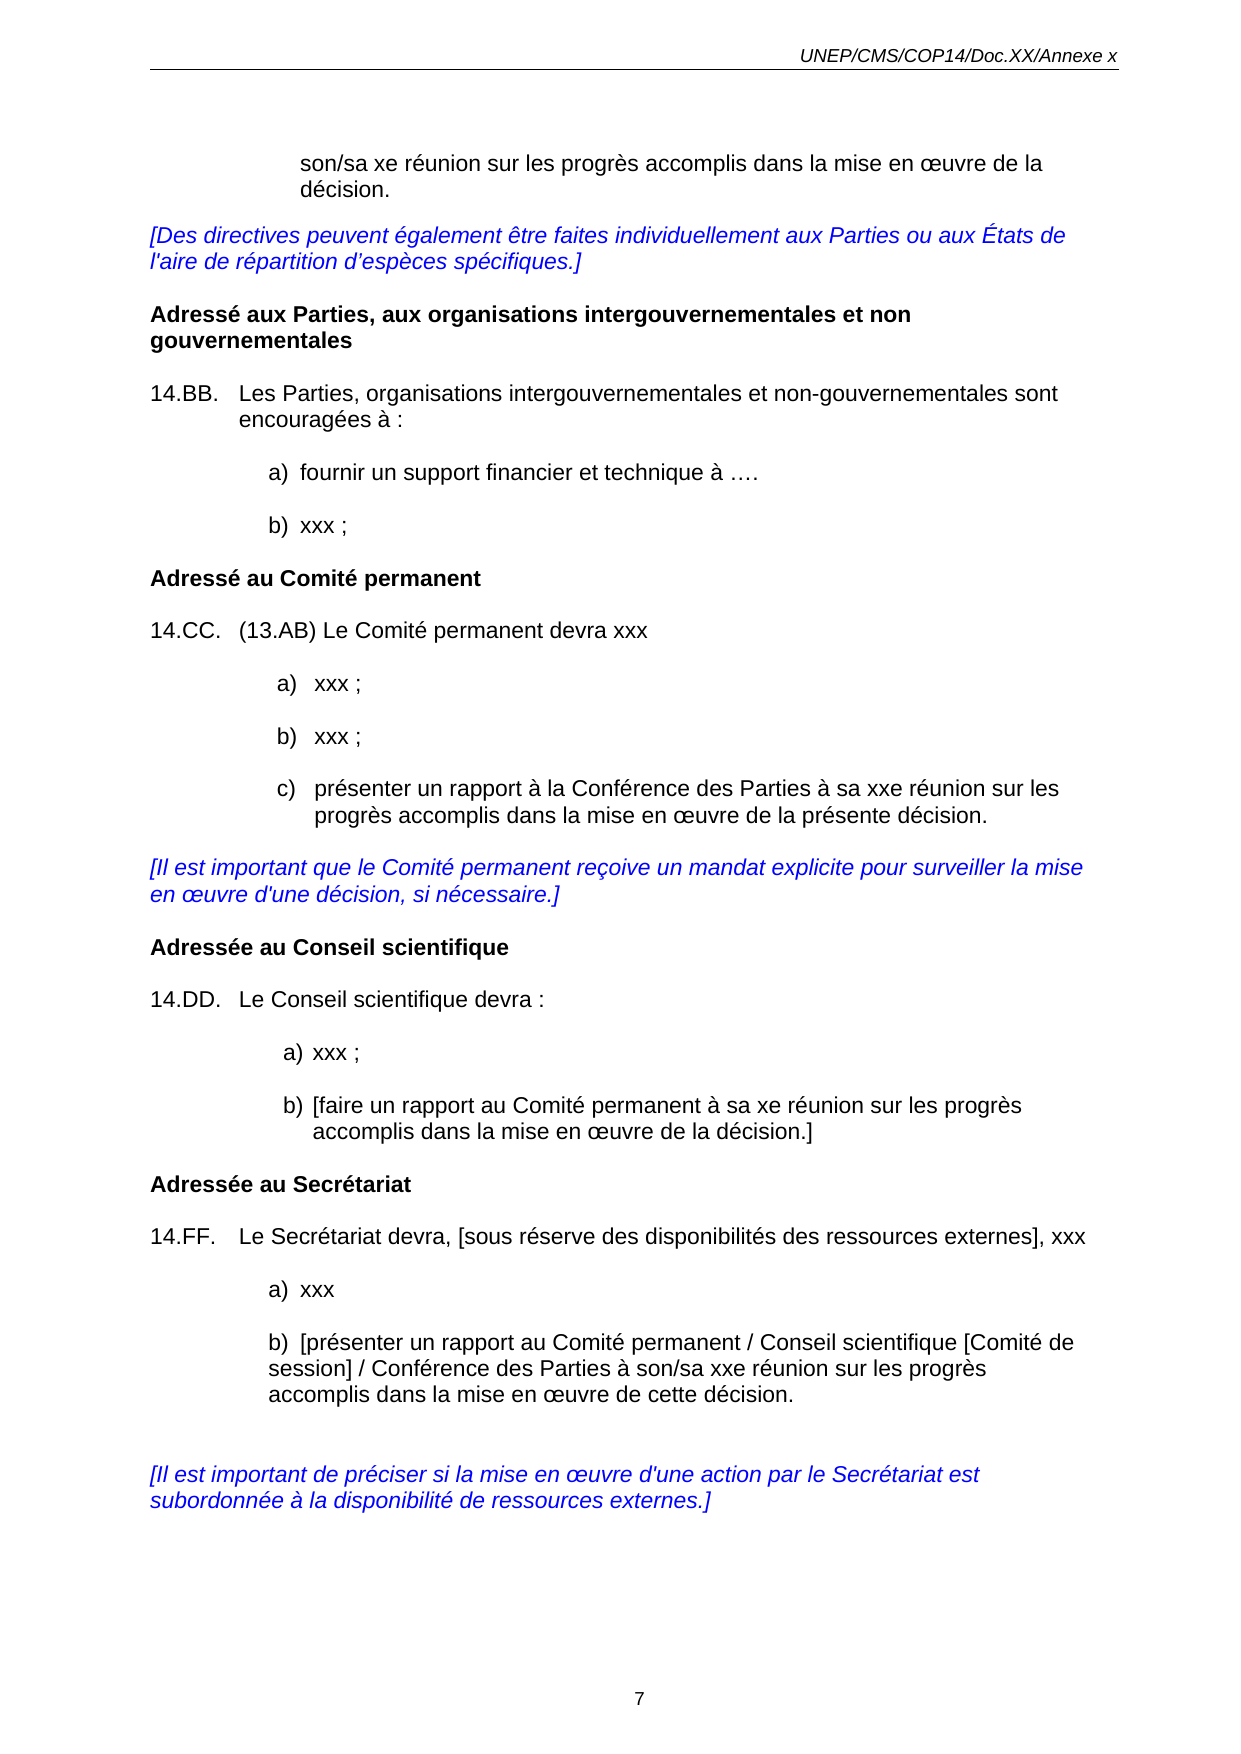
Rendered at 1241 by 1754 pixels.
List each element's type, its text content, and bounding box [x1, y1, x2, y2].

text Adressé au Comité permanent [150, 564, 1090, 591]
text [Il est important de préciser si la mise en œuvre d'une action par le Secrétariat est subordonnée à la disponibilité de ressources externes.] [150, 1461, 1090, 1513]
text Adressée au Conseil scientifique [150, 933, 1090, 960]
list xxx ; [277, 670, 1090, 696]
list [faire un rapport au Comité permanent à sa xe réunion sur les progrès accomplis dans la mise en œuvre de la décision.] [283, 1092, 1090, 1144]
text [Des directives peuvent également être faites individuellement aux Parties ou aux États de l'aire de répartition d’espèces spécifiques.] [150, 222, 1090, 274]
text 14.FF. Le Secrétariat devra, [sous réserve des disponibilités des ressources externes], xxx [150, 1223, 1090, 1250]
text Adressé aux Parties, aux organisations intergouvernementales et non gouvernementales [150, 301, 1090, 354]
list xxx ; [225, 512, 1090, 538]
list xxx [268, 1276, 1090, 1302]
text [Il est important que le Comité permanent reçoive un mandat explicite pour surveiller la mise en œuvre d'une décision, si nécessaire.] [150, 854, 1090, 907]
list présenter un rapport à la Conférence des Parties à sa xxe réunion sur les progrès accomplis dans la mise en œuvre de la présente décision. [277, 775, 1090, 828]
list xxx ; [283, 1039, 1090, 1065]
text 14.BB. Les Parties, organisations intergouvernementales et non-gouvernementales sont encouragées à : [150, 380, 1090, 433]
text Adressée au Secrétariat [150, 1171, 1090, 1197]
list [262, 150, 1090, 203]
list xxx ; [277, 723, 1090, 749]
list fournir un support financier et technique à …. [225, 459, 1090, 485]
list [présenter un rapport au Comité permanent / Conseil scientifique [Comité de session] / Conférence des Parties à son/sa xxe réunion sur les progrès accomplis dans la mise en œuvre de cette décision. [268, 1329, 1090, 1408]
text 14.DD. Le Conseil scientifique devra : [150, 986, 1090, 1012]
text 14.CC. (13.AB) Le Comité permanent devra xxx [150, 617, 1090, 643]
